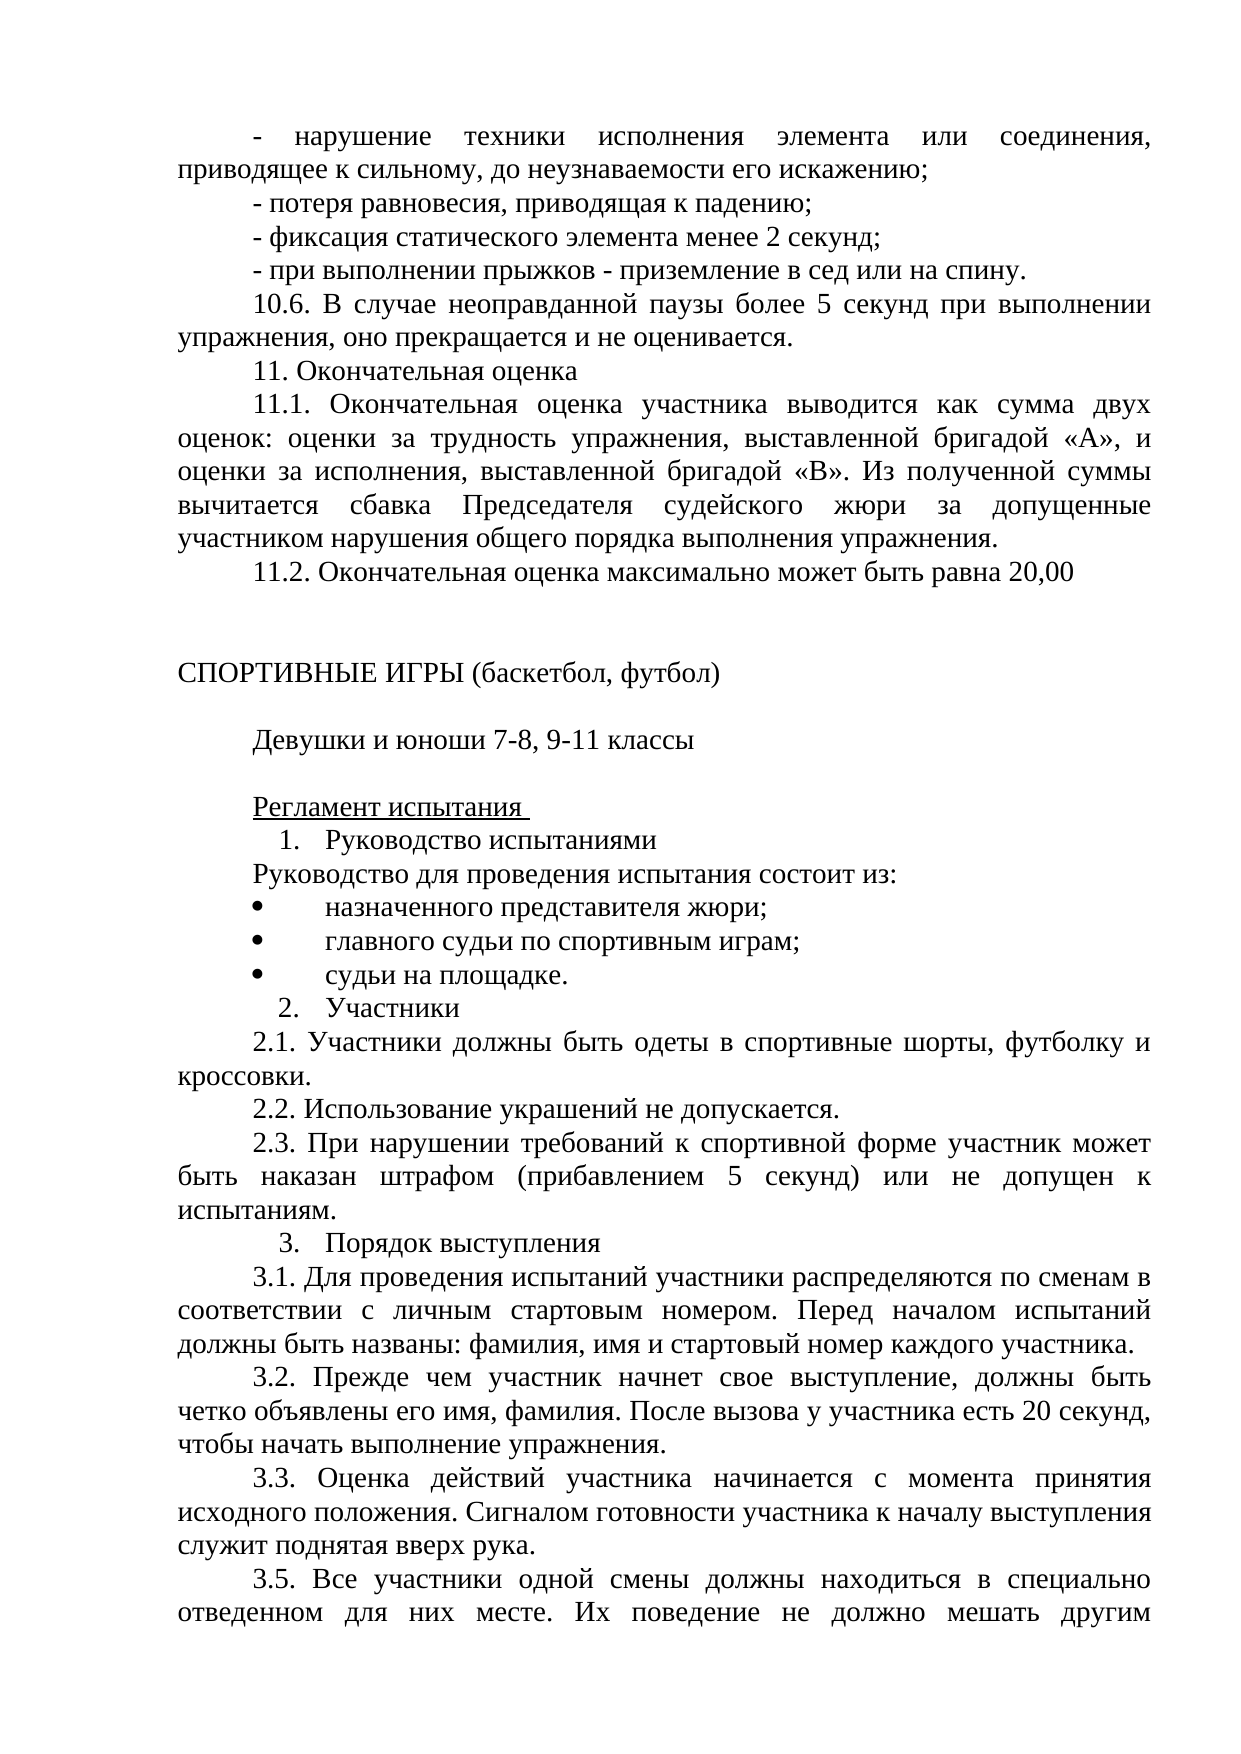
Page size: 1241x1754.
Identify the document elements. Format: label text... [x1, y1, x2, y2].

list назначенного представителя жюри; [177, 889, 1152, 923]
list главного судьи по спортивным играм; [177, 923, 1152, 957]
text 1. Руководство испытаниями [177, 822, 1152, 856]
text 11. Окончательная оценка [177, 353, 1152, 386]
text 2.3. При нарушении требований к спортивной форме участник может быть наказан штрафом (прибавлением 5 секунд) или не допущен к испытаниям. [177, 1125, 1152, 1225]
text - нарушение техники исполнения элемента или соединения, приводящее к сильному, до неузнаваемости его искажению; [177, 118, 1152, 185]
list судьи на площадке. [177, 957, 1152, 991]
text Регламент испытания [177, 789, 1152, 822]
text 11.1. Окончательная оценка участника выводится как сумма двух оценок: оценки за трудность упражнения, выставленной бригадой «А», и оценки за исполнения, выставленной бригадой «В». Из полученной суммы вычитается сбавка Председателя судейского жюри за допущенные участником нарушения общего порядка выполнения упражнения. [177, 386, 1152, 554]
text 2.1. Участники должны быть одеты в спортивные шорты, футболку и кроссовки. [177, 1024, 1152, 1091]
text СПОРТИВНЫЕ ИГРЫ (баскетбол, футбол) [177, 655, 1152, 688]
text - при выполнении прыжков - приземление в сед или на спину. [177, 252, 1152, 286]
text 10.6. В случае неоправданной паузы более 5 секунд при выполнении упражнения, оно прекращается и не оценивается. [177, 286, 1152, 353]
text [177, 1561, 1152, 1628]
text - фиксация статического элемента менее 2 секунд; [177, 219, 1152, 252]
text 11.2. Окончательная оценка максимально может быть равна 20,00 [177, 554, 1152, 588]
text Девушки и юноши 7-8, 9-11 классы [177, 722, 1152, 755]
text - потеря равновесия, приводящая к падению; [177, 185, 1152, 219]
text 2.2. Использование украшений не допускается. [177, 1091, 1152, 1125]
text 3. Порядок выступления [177, 1225, 1152, 1259]
text 2. Участники [177, 991, 1152, 1024]
text Руководство для проведения испытания состоит из: [177, 856, 1152, 889]
text 3.2. Прежде чем участник начнет свое выступление, должны быть четко объявлены его имя, фамилия. После вызова у участника есть 20 секунд, чтобы начать выполнение упражнения. [177, 1359, 1152, 1460]
text 3.1. Для проведения испытаний участники распределяются по сменам в соответствии с личным стартовым номером. Перед началом испытаний должны быть названы: фамилия, имя и стартовый номер каждого участника. [177, 1259, 1152, 1359]
text 3.3. Оценка действий участника начинается с момента принятия исходного положения. Сигналом готовности участника к началу выступления служит поднятая вверх рука. [177, 1460, 1152, 1561]
